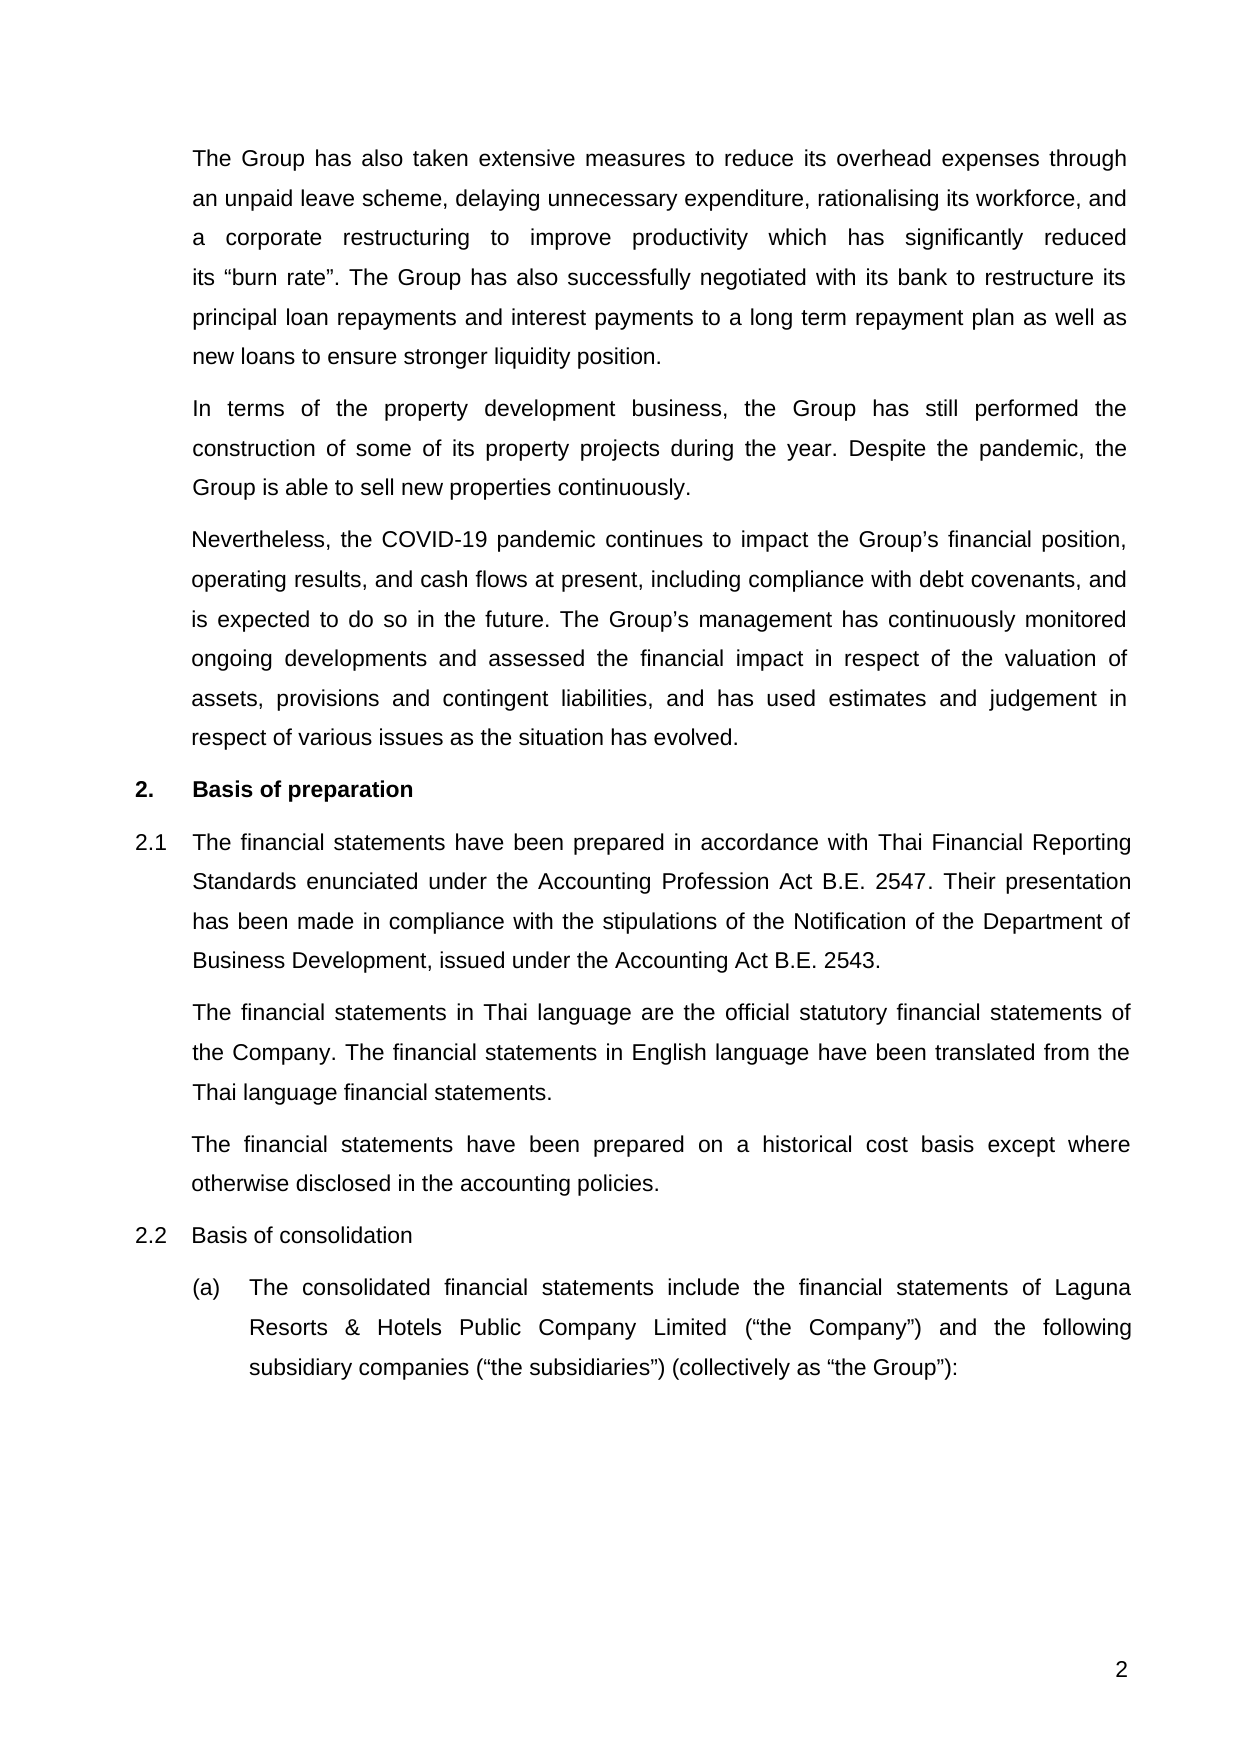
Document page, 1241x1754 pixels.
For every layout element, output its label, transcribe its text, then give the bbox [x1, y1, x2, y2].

text Nevertheless, the COVID-19 pandemic continues to impact the Group’s financial position, operating results, and cash flows at present, including compliance with debt covenants, and is expected to do so in the future. The Group’s management has continuously monitored ongoing developments and assessed the financial impact in respect of the valuation of assets, provisions and contingent liabilities, and has used estimates and judgement in respect of various issues as the situation has evolved. [135, 516, 1128, 754]
text In terms of the property development business, the Group has still performed the construction of some of its property projects during the year. Despite the pandemic, the Group is able to sell new properties continuously. [135, 385, 1128, 504]
text 2.2 Basis of consolidation [135, 1212, 1131, 1252]
text The Group has also taken extensive measures to reduce its overhead expenses through an unpaid leave scheme, delaying unnecessary expenditure, rationalising its workforce, and a corporate restructuring to improve productivity which has significantly reduced its “burn rate”. The Group has also successfully negotiated with its bank to restructure its principal loan repayments and interest payments to a long term repayment plan as well as new loans to ensure stronger liquidity position. [135, 135, 1128, 372]
text 2. Basis of preparation [135, 766, 1128, 806]
text The financial statements have been prepared on a historical cost basis except where otherwise disclosed in the accounting policies. [135, 1120, 1131, 1199]
text The financial statements in Thai language are the official statutory financial statements of the Company. The financial statements in English language have been translated from the Thai language financial statements. [135, 989, 1131, 1108]
text 2.1 The financial statements have been prepared in accordance with Thai Financial Reporting Standards enunciated under the Accounting Profession Act B.E. 2547. Their presentation has been made in compliance with the stipulations of the Notification of the Department of Business Development, issued under the Accounting Act B.E. 2543. [135, 818, 1131, 977]
text (a) The consolidated financial statements include the financial statements of Laguna Resorts & Hotels Public Company Limited (“the Company”) and the following subsidiary companies (“the subsidiaries”) (collectively as “the Group”): [192, 1264, 1132, 1383]
